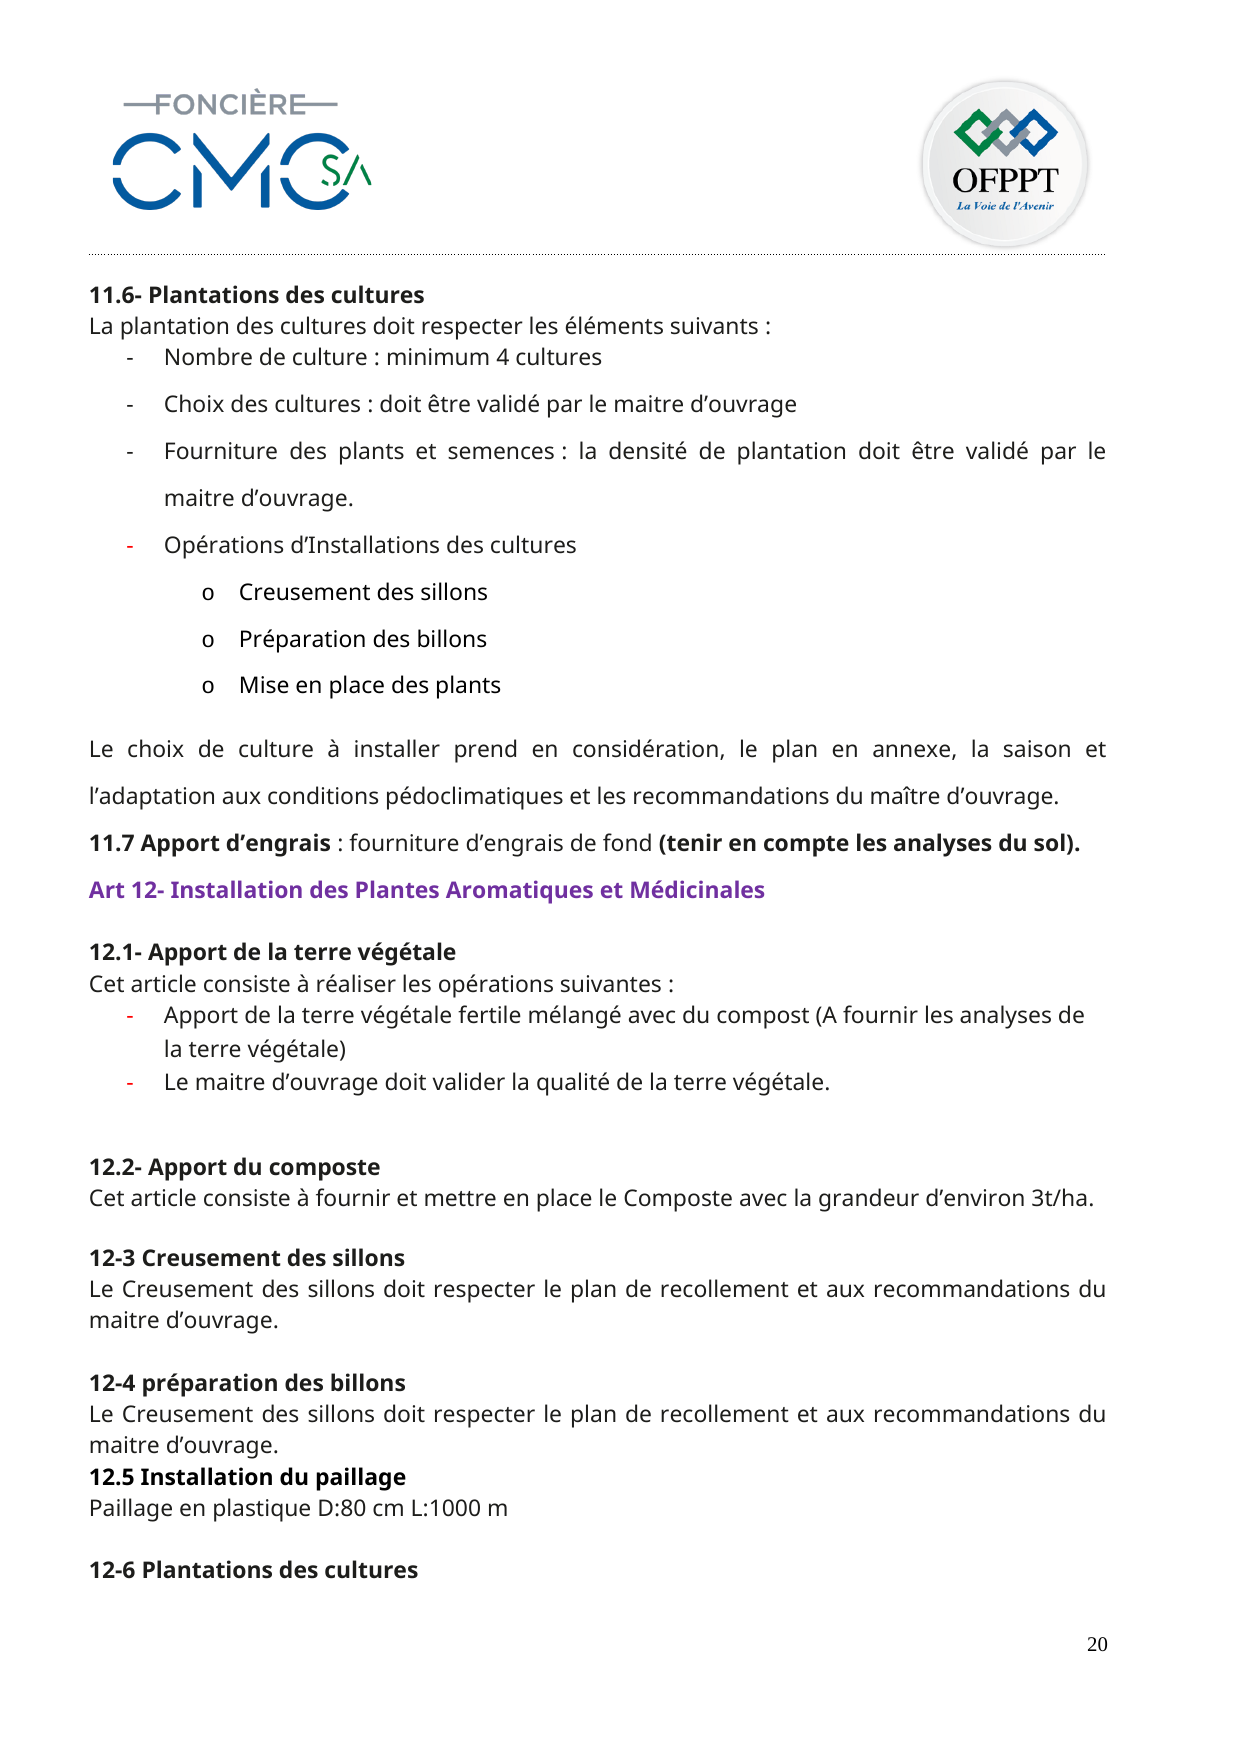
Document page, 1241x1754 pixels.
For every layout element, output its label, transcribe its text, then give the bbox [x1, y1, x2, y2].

text Le Creusement des sillons doit respecter le plan de recollement et aux recommandations du maitre d’ouvrage. [89, 1273, 1107, 1335]
list Choix des cultures : doit être validé par le maitre d’ouvrage [126, 388, 1107, 419]
text 12-6 Plantations des cultures [89, 1554, 1107, 1585]
text Art 12- Installation des Plantes Aromatiques et Médicinales [89, 874, 1107, 905]
list Opérations d’Installations des cultures [126, 529, 1107, 560]
list Mise en place des plants [201, 669, 1107, 701]
text Le Creusement des sillons doit respecter le plan de recollement et aux recommandations du maitre d’ouvrage. [89, 1398, 1107, 1460]
list Creusement des sillons [201, 576, 1107, 607]
text Cet article consiste à réaliser les opérations suivantes : [89, 967, 1107, 999]
list Nombre de culture : minimum 4 cultures [126, 341, 1107, 372]
picture [112, 88, 372, 210]
list Fourniture des plants et semences : la densité de plantation doit être validé par le maitre d’ouvrage. [126, 435, 1107, 513]
list Préparation des billons [201, 622, 1107, 654]
text Paillage en plastique D:80 cm L:1000 m [89, 1492, 1107, 1523]
text 12-4 préparation des billons [89, 1367, 1107, 1398]
list Apport de la terre végétale fertile mélangé avec du compost (A fournir les analyses de la terre végétale) [126, 999, 1107, 1064]
text La plantation des cultures doit respecter les éléments suivants : [89, 310, 1107, 341]
text 11.7 Apport d’engrais : fourniture d’engrais de fond (tenir en compte les analyses du sol). [89, 827, 1107, 858]
text 11.6- Plantations des cultures [89, 279, 1107, 310]
text 12.2- Apport du composte [89, 1150, 1107, 1182]
picture [914, 73, 1095, 254]
text 12.5 Installation du paillage [89, 1460, 1107, 1492]
text Le choix de culture à installer prend en considération, le plan en annexe, la saison et l’adaptation aux conditions pédoclimatiques et les recommandations du maître d’ouvrage. [89, 733, 1107, 811]
list Le maitre d’ouvrage doit valider la qualité de la terre végétale. [126, 1066, 1107, 1097]
text 12-3 Creusement des sillons [89, 1242, 1107, 1273]
text Cet article consiste à fournir et mettre en place le Composte avec la grandeur d’environ 3t/ha. [89, 1182, 1107, 1213]
text 12.1- Apport de la terre végétale [89, 936, 1107, 967]
